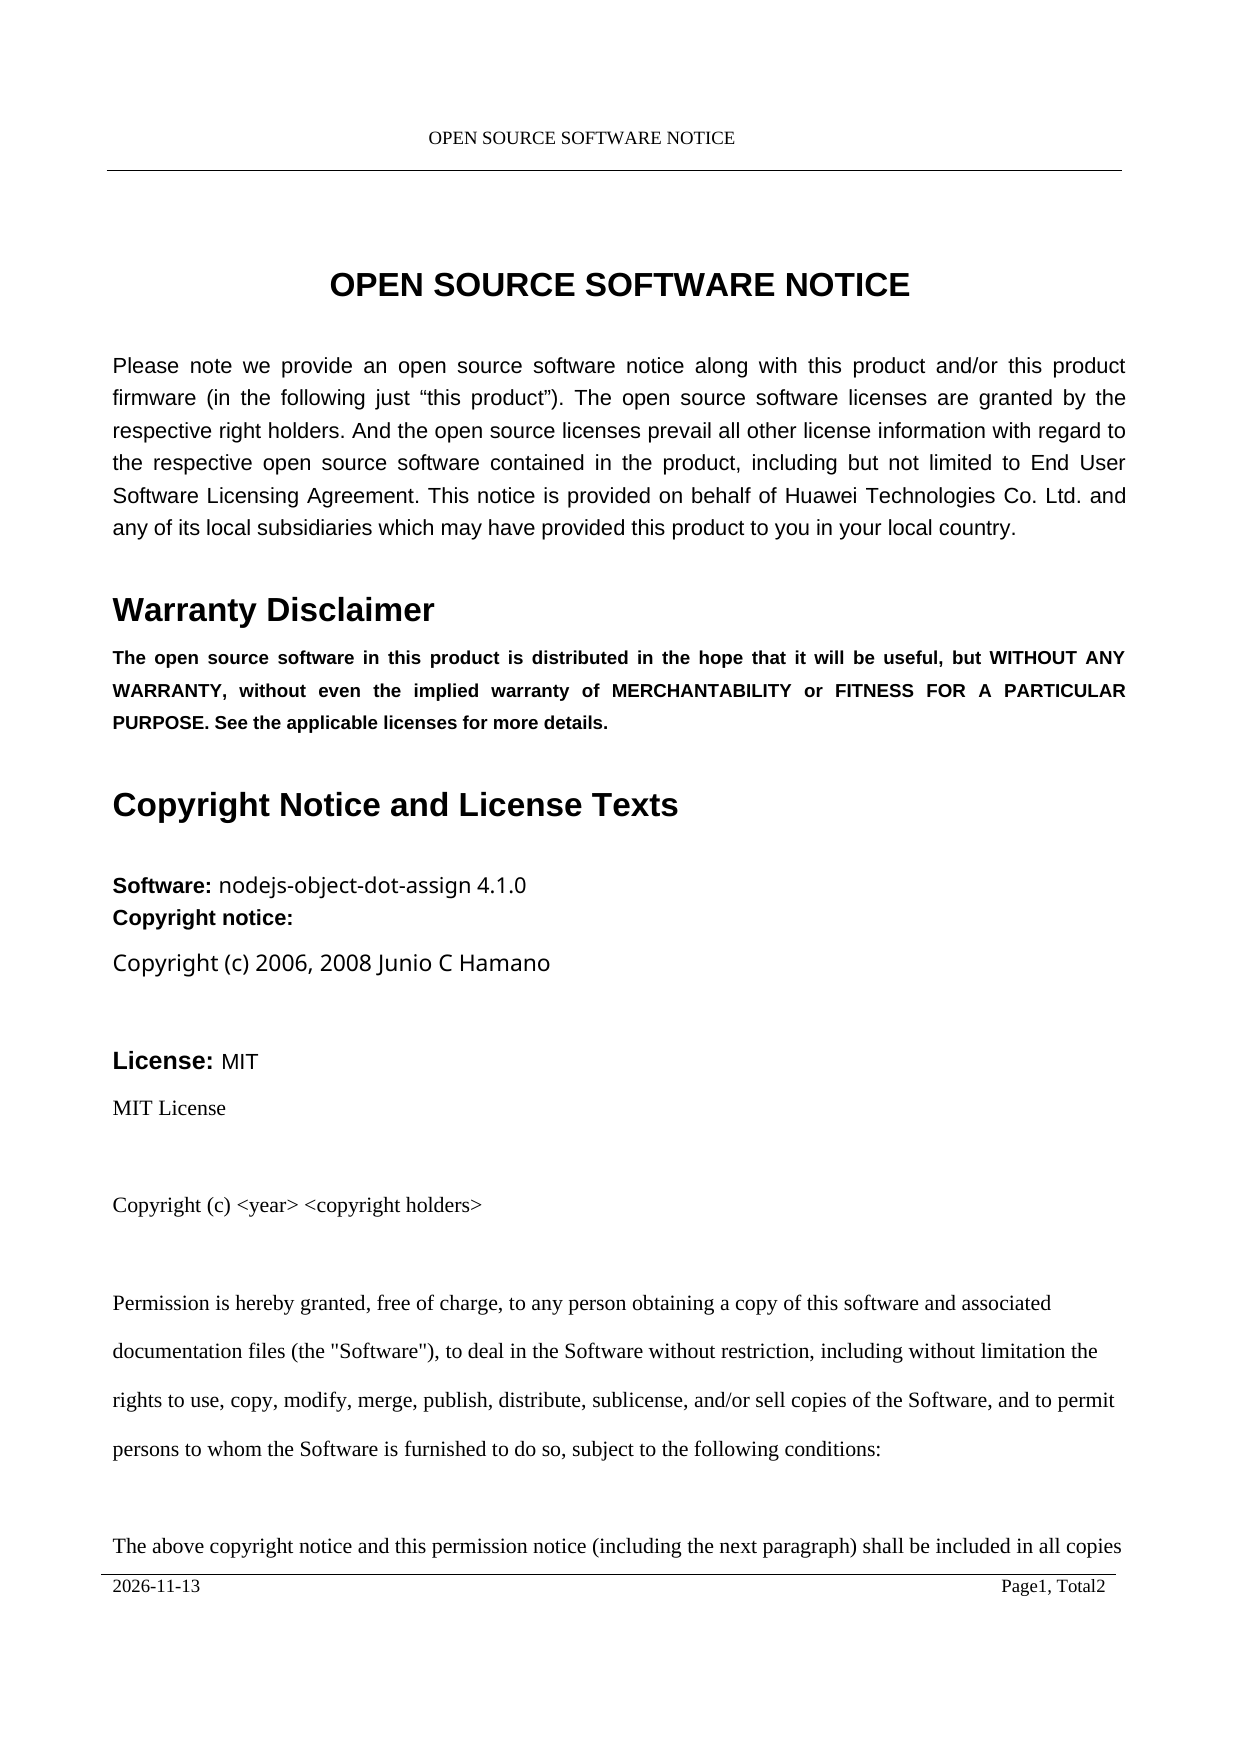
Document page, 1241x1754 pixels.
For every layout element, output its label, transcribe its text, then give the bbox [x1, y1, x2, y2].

text Please note we provide an open source software notice along with this product and/or this product firmware (in the following just “this product”). The open source software licenses are granted by the respective right holders. And the open source licenses prevail all other license information with regard to the respective open source software contained in the product, including but not limited to End User Software Licensing Agreement. This notice is provided on behalf of Huawei Technologies Co. Ltd. and any of its local subsidiaries which may have provided this product to you in your local country. [112, 349, 1128, 544]
text OPEN SOURCE SOFTWARE NOTICE [112, 251, 1128, 316]
text Copyright (c) 2006, 2008 Junio C Hamano [112, 947, 1128, 1028]
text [112, 1091, 1128, 1562]
text Copyright Notice and License Texts [112, 771, 1128, 836]
text Software: nodejs-object-dot-assign 4.1.0 [112, 869, 1128, 901]
text The open source software in this product is distributed in the hope that it will be useful, but WITHOUT ANY WARRANTY, without even the implied warranty of MERCHANTABILITY or FITNESS FOR A PARTICULAR PURPOSE. See the applicable licenses for more details. [112, 641, 1128, 739]
text Warranty Disclaimer [112, 576, 1128, 641]
text Copyright notice: [112, 901, 1128, 934]
text License: MIT [112, 1044, 1128, 1077]
